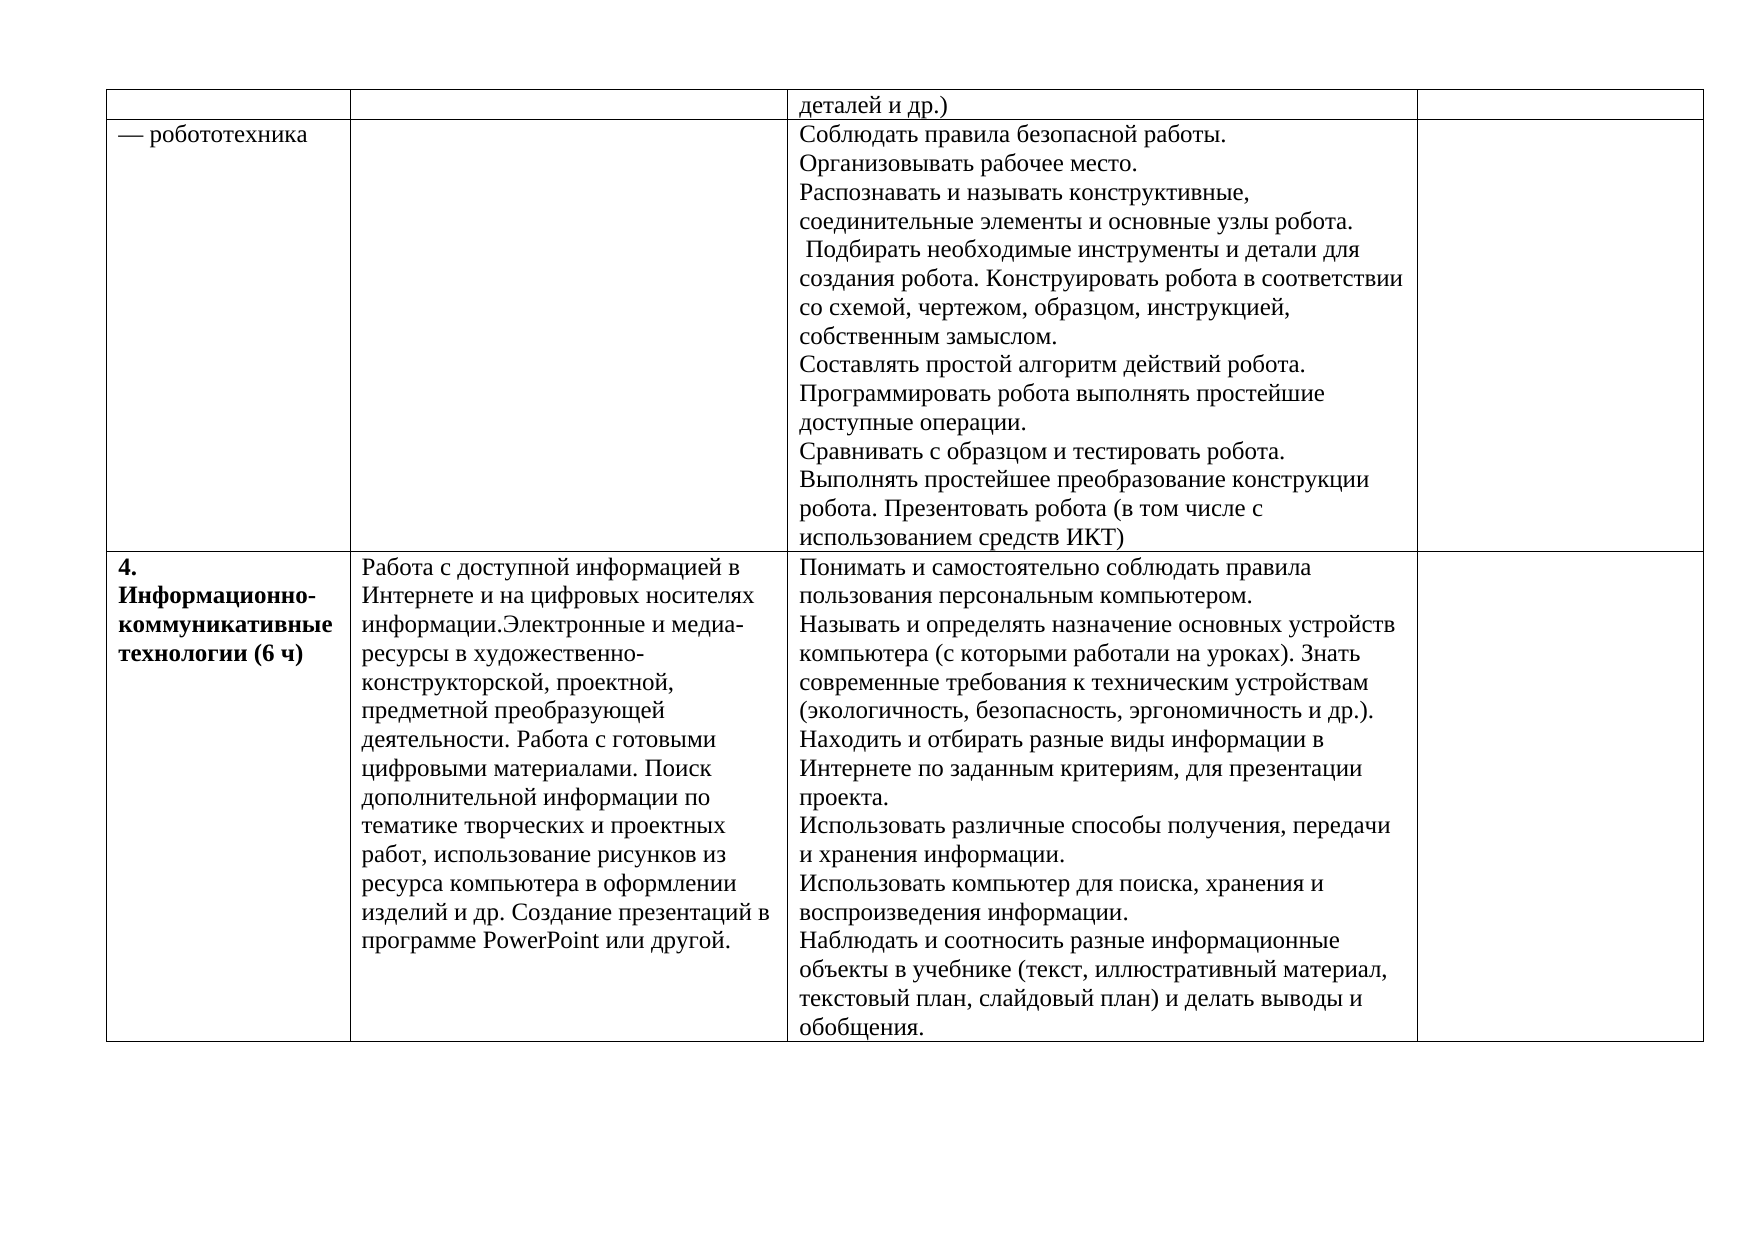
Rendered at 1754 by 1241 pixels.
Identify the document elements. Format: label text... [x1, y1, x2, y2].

table_cell [1418, 120, 1703, 551]
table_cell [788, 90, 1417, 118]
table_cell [351, 552, 787, 1041]
table_cell [351, 120, 787, 551]
table_cell [1418, 90, 1703, 118]
table_cell — робототехника [107, 120, 350, 551]
table_cell Соблюдать правила безопасной работы. Организовывать рабочее место. Распознавать и называть конструктивные, соединительные элементы и основные узлы робота. Подбирать необходимые инструменты и детали для создания робота. Конструировать робота в соответствии со схемой, чертежом, образцом, инструкцией, собственным замыслом. Составлять простой алгоритм действий робота. Программировать робота выполнять простейшие доступные операции. Сравнивать с образцом и тестировать робота. Выполнять простейшее преобразование конструкции робота. Презентовать робота (в том числе с использованием средств ИКТ) [788, 120, 1417, 551]
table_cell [107, 90, 350, 118]
table_cell [351, 90, 787, 118]
table_cell [1418, 552, 1703, 1041]
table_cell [107, 552, 350, 1041]
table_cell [788, 552, 1417, 1041]
